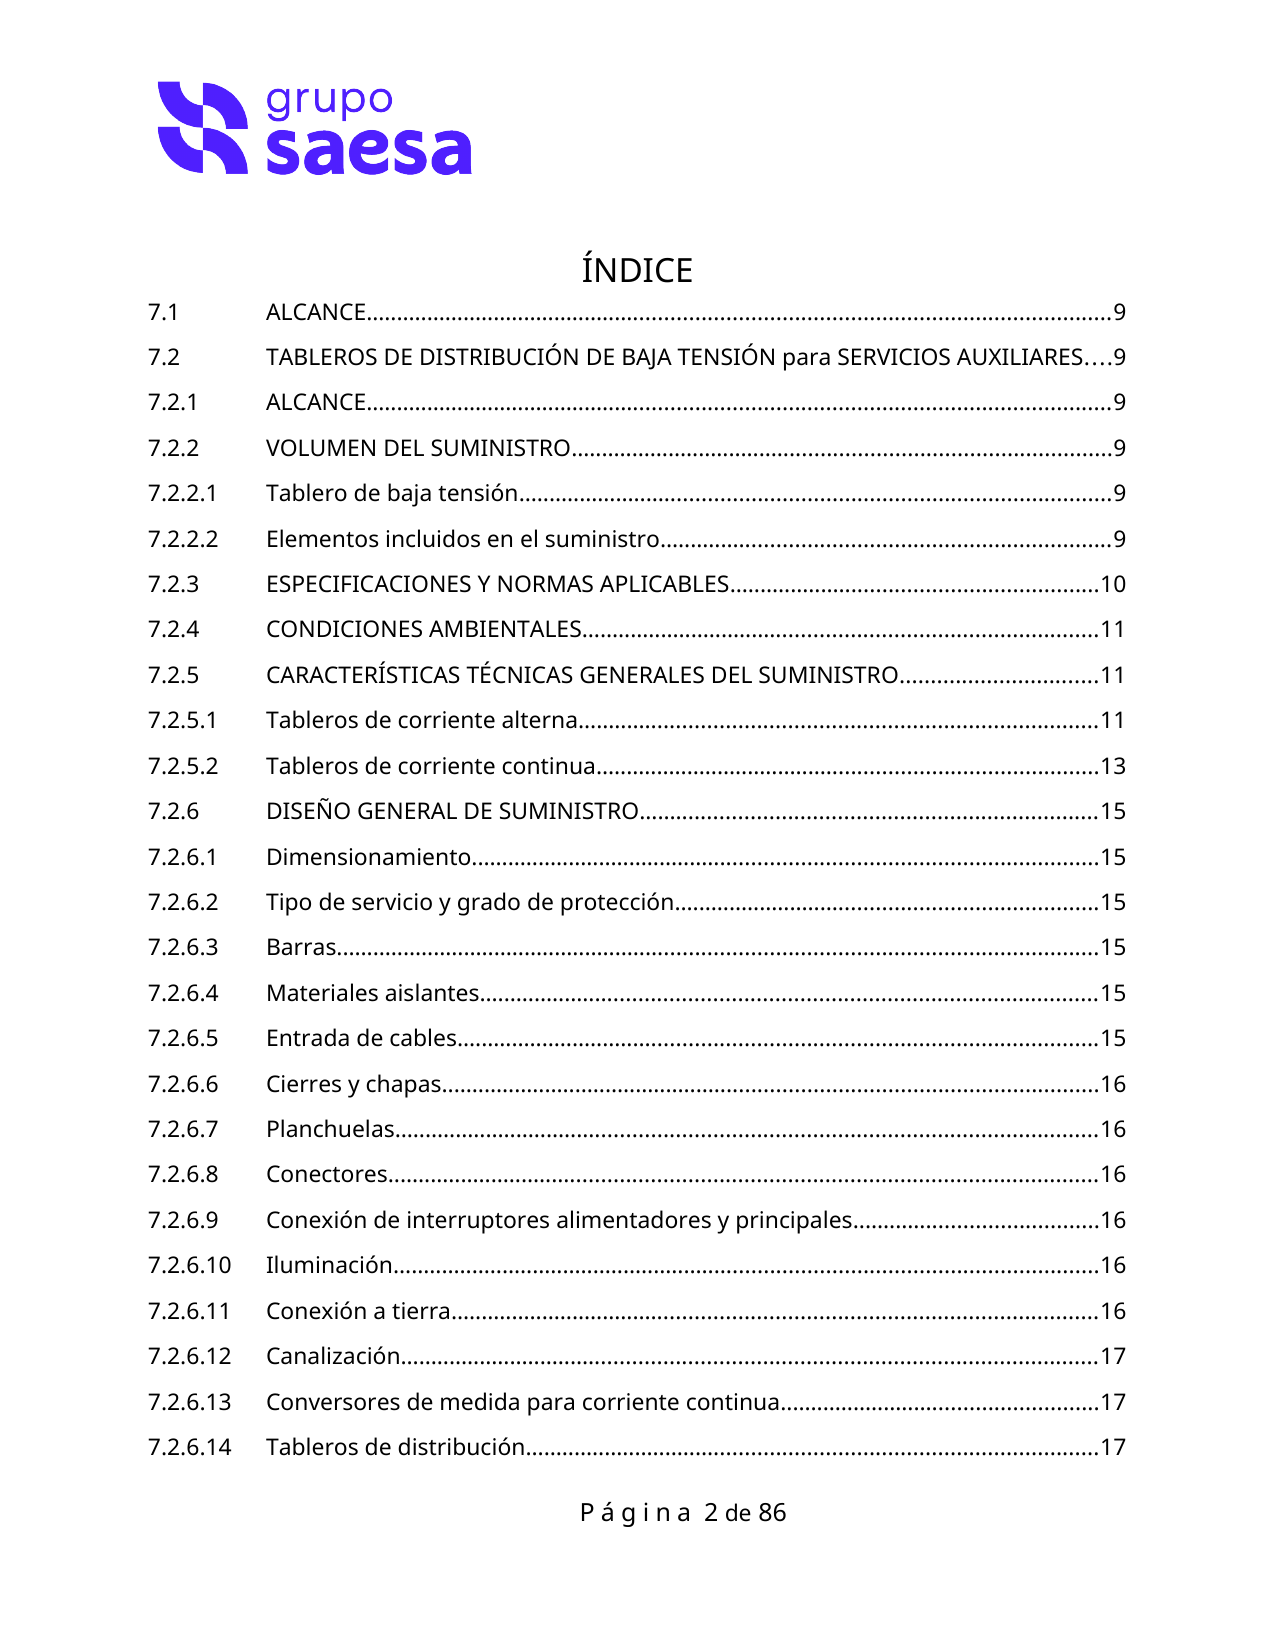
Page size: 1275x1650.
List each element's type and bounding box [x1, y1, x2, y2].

picture [147, 73, 481, 178]
